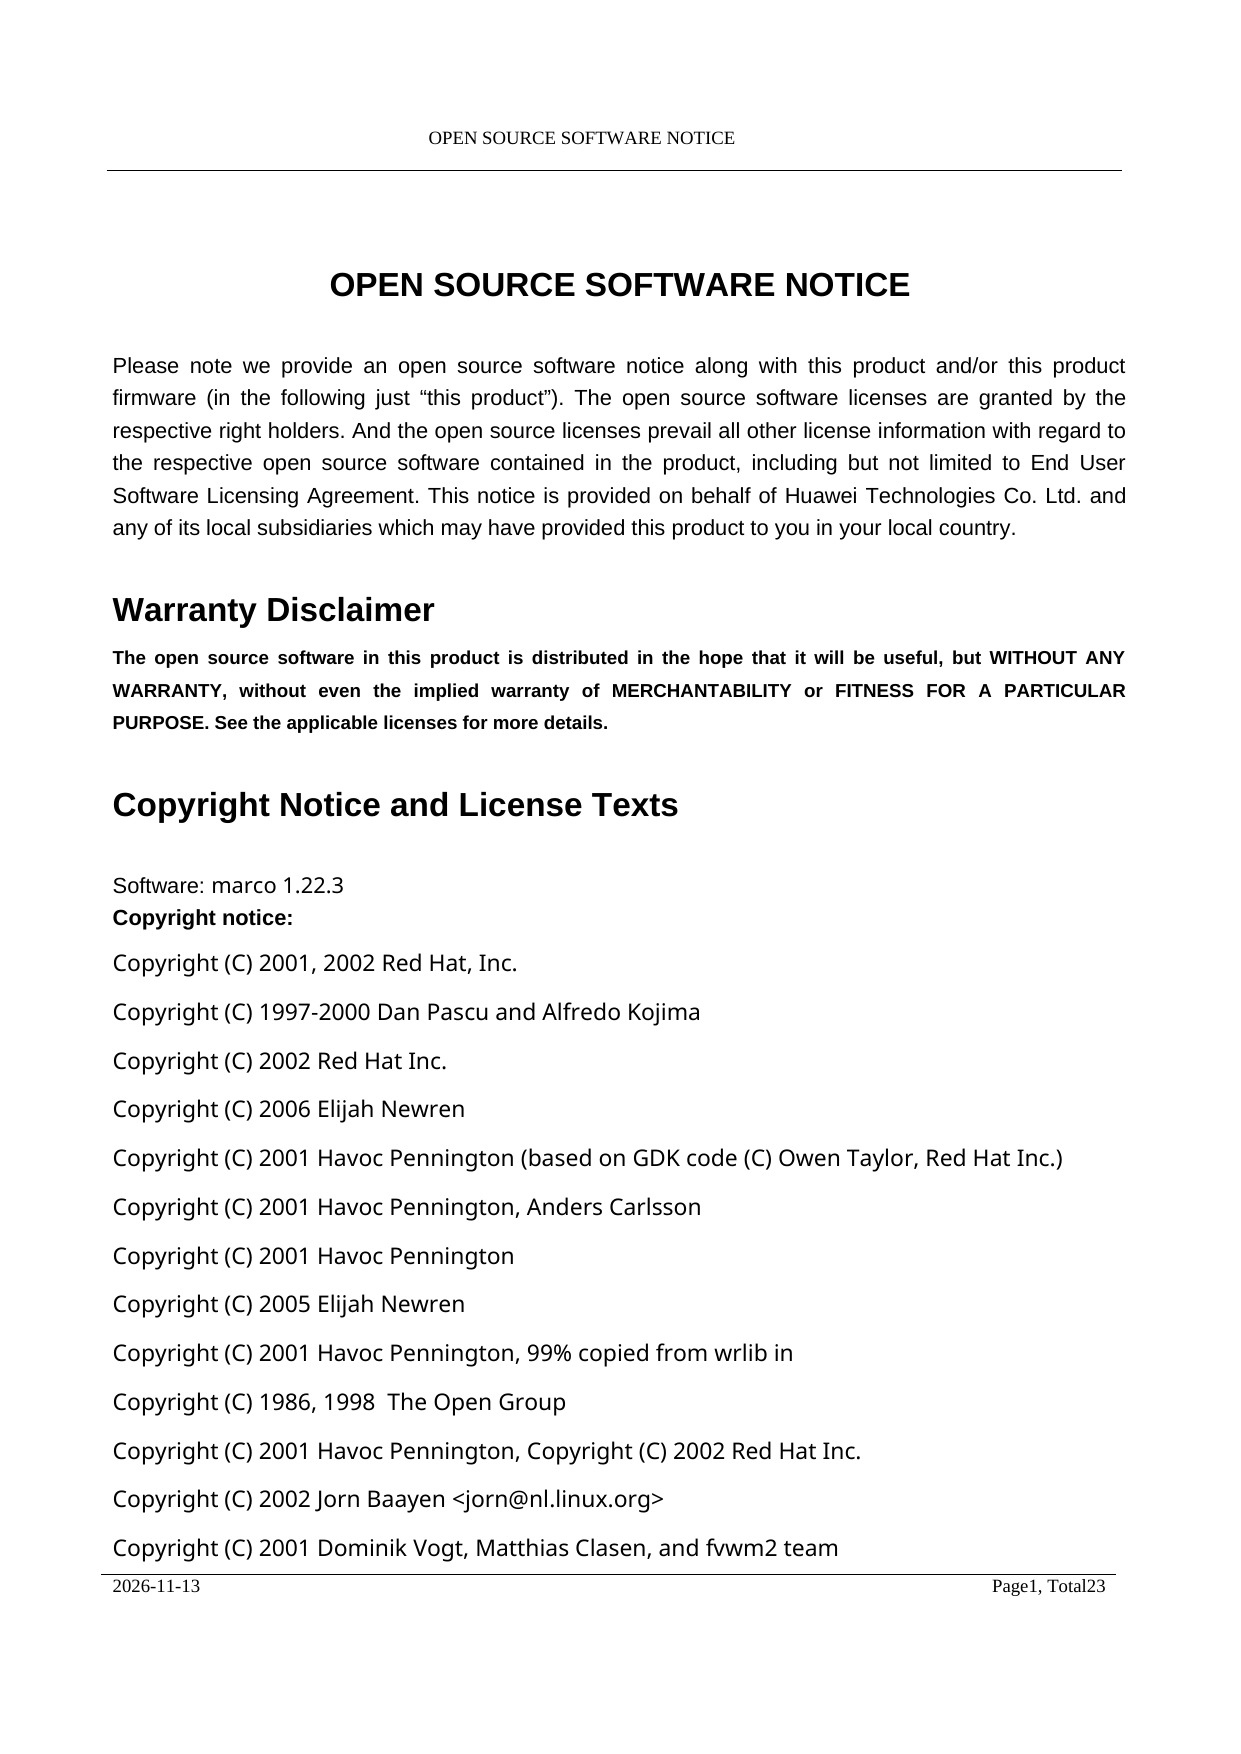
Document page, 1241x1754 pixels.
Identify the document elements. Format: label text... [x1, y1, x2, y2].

text The open source software in this product is distributed in the hope that it will be useful, but WITHOUT ANY WARRANTY, without even the implied warranty of MERCHANTABILITY or FITNESS FOR A PARTICULAR PURPOSE. See the applicable licenses for more details. [112, 641, 1128, 739]
text Warranty Disclaimer [112, 576, 1128, 641]
text Copyright notice: [112, 901, 1128, 934]
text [112, 947, 1128, 1564]
text OPEN SOURCE SOFTWARE NOTICE [112, 251, 1128, 316]
text Copyright Notice and License Texts [112, 771, 1128, 836]
text Software: marco 1.22.3 [112, 869, 1128, 901]
text Please note we provide an open source software notice along with this product and/or this product firmware (in the following just “this product”). The open source software licenses are granted by the respective right holders. And the open source licenses prevail all other license information with regard to the respective open source software contained in the product, including but not limited to End User Software Licensing Agreement. This notice is provided on behalf of Huawei Technologies Co. Ltd. and any of its local subsidiaries which may have provided this product to you in your local country. [112, 349, 1128, 544]
